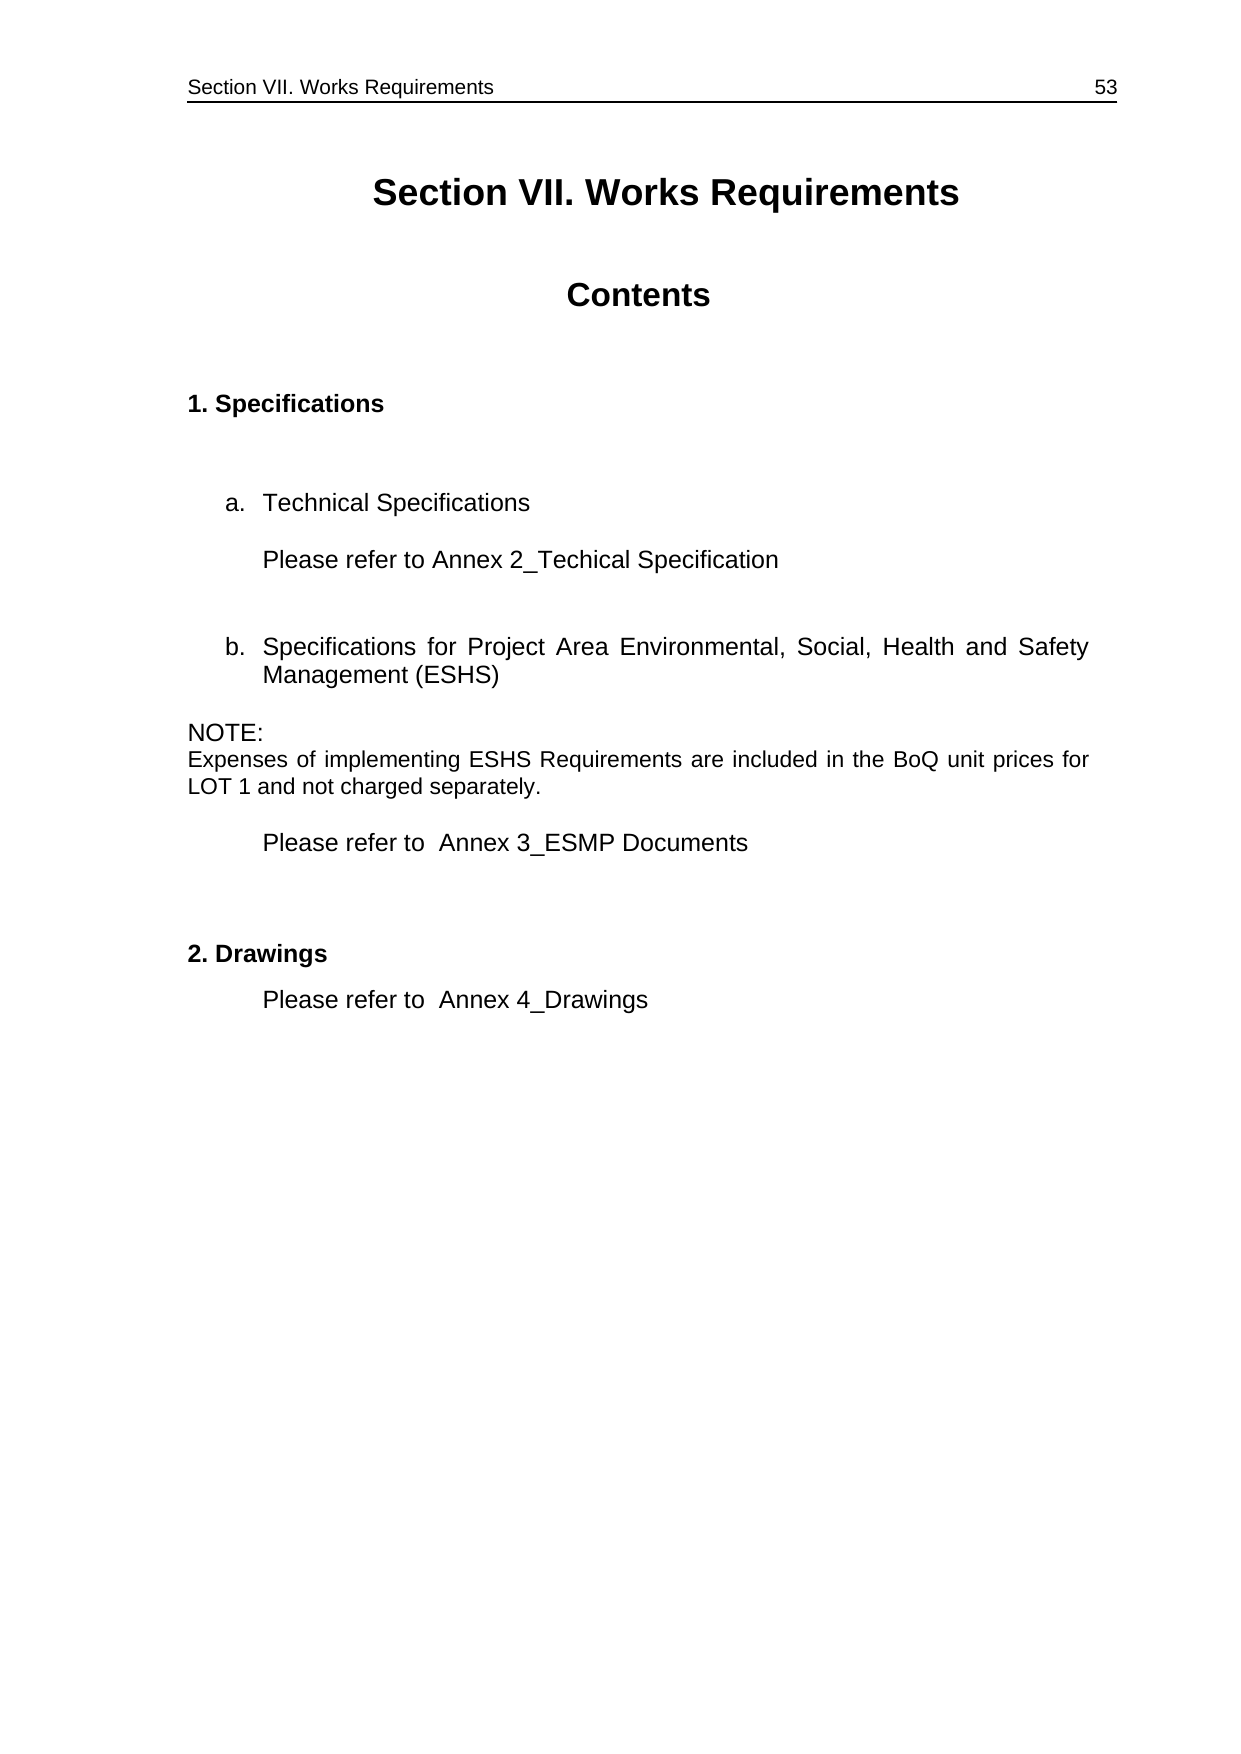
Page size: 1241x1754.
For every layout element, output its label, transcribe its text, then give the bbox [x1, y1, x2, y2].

subtitle Contents [187, 274, 1090, 313]
text NOTE: [187, 718, 1090, 746]
text Please refer to Annex 4_Drawings [187, 985, 1090, 1013]
table_header Section VII. Works Requirements [187, 150, 1145, 233]
list Please refer to Annex 2_Techical Specification [262, 545, 1090, 574]
text 2. Drawings [187, 939, 1090, 968]
text 1. Specifications [187, 389, 1090, 418]
list Technical Specifications [225, 488, 1090, 516]
list Please refer to Annex 3_ESMP Documents [262, 828, 1090, 857]
text Expenses of implementing ESHS Requirements are included in the BoQ unit prices for LOT 1 and not charged separately. [187, 746, 1090, 799]
list Specifications for Project Area Environmental, Social, Health and Safety Management (ESHS) [225, 631, 1090, 689]
